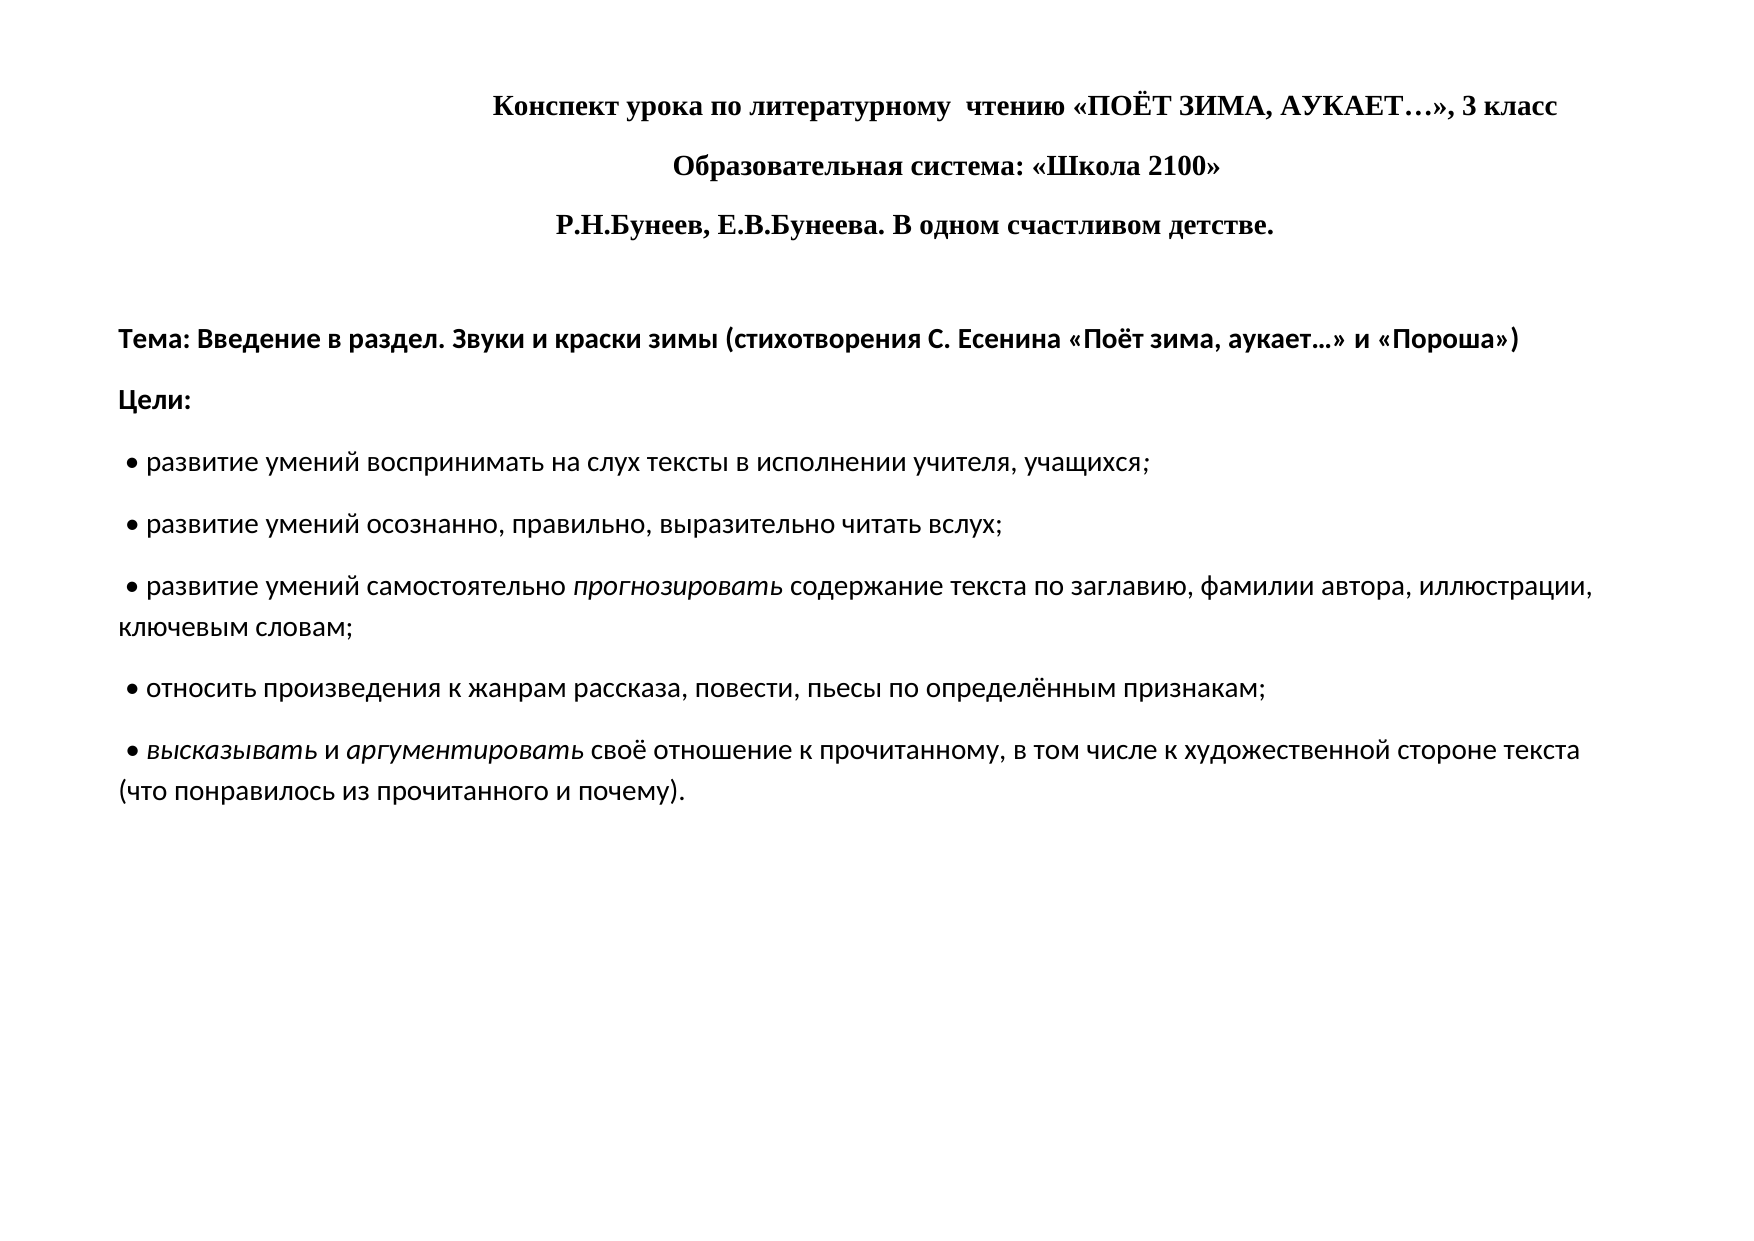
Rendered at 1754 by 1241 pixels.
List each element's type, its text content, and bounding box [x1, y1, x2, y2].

text Образовательная система: «Школа 2100» [118, 148, 1636, 181]
text Тема: Введение в раздел. Звуки и краски зимы (стихотворения С. Есенина «Поёт зима, аукает…» и «Пороша») [118, 320, 1636, 355]
text • относить произведения к жанрам рассказа, повести, пьесы по определённым признакам; [118, 669, 1636, 705]
text • развитие умений воспринимать на слух тексты в исполнении учителя, учащихся; [118, 443, 1636, 479]
text Цели: [118, 381, 1636, 417]
text • развитие умений осознанно, правильно, выразительно читать вслух; [118, 505, 1636, 541]
text • развитие умений самостоятельно прогнозировать содержание текста по заглавию, фамилии автора, иллюстрации, ключевым словам; [118, 567, 1636, 643]
text Р.Н.Бунеев, Е.В.Бунеева. В одном счастливом детстве. [118, 207, 1636, 241]
text Конспект урока по литературному чтению «ПОЁТ ЗИМА, АУКАЕТ…», 3 класс [118, 88, 1636, 122]
text • высказывать и аргументировать своё отношение к прочитанному, в том числе к художественной стороне текста (что понравилось из прочитанного и почему). [118, 731, 1636, 808]
